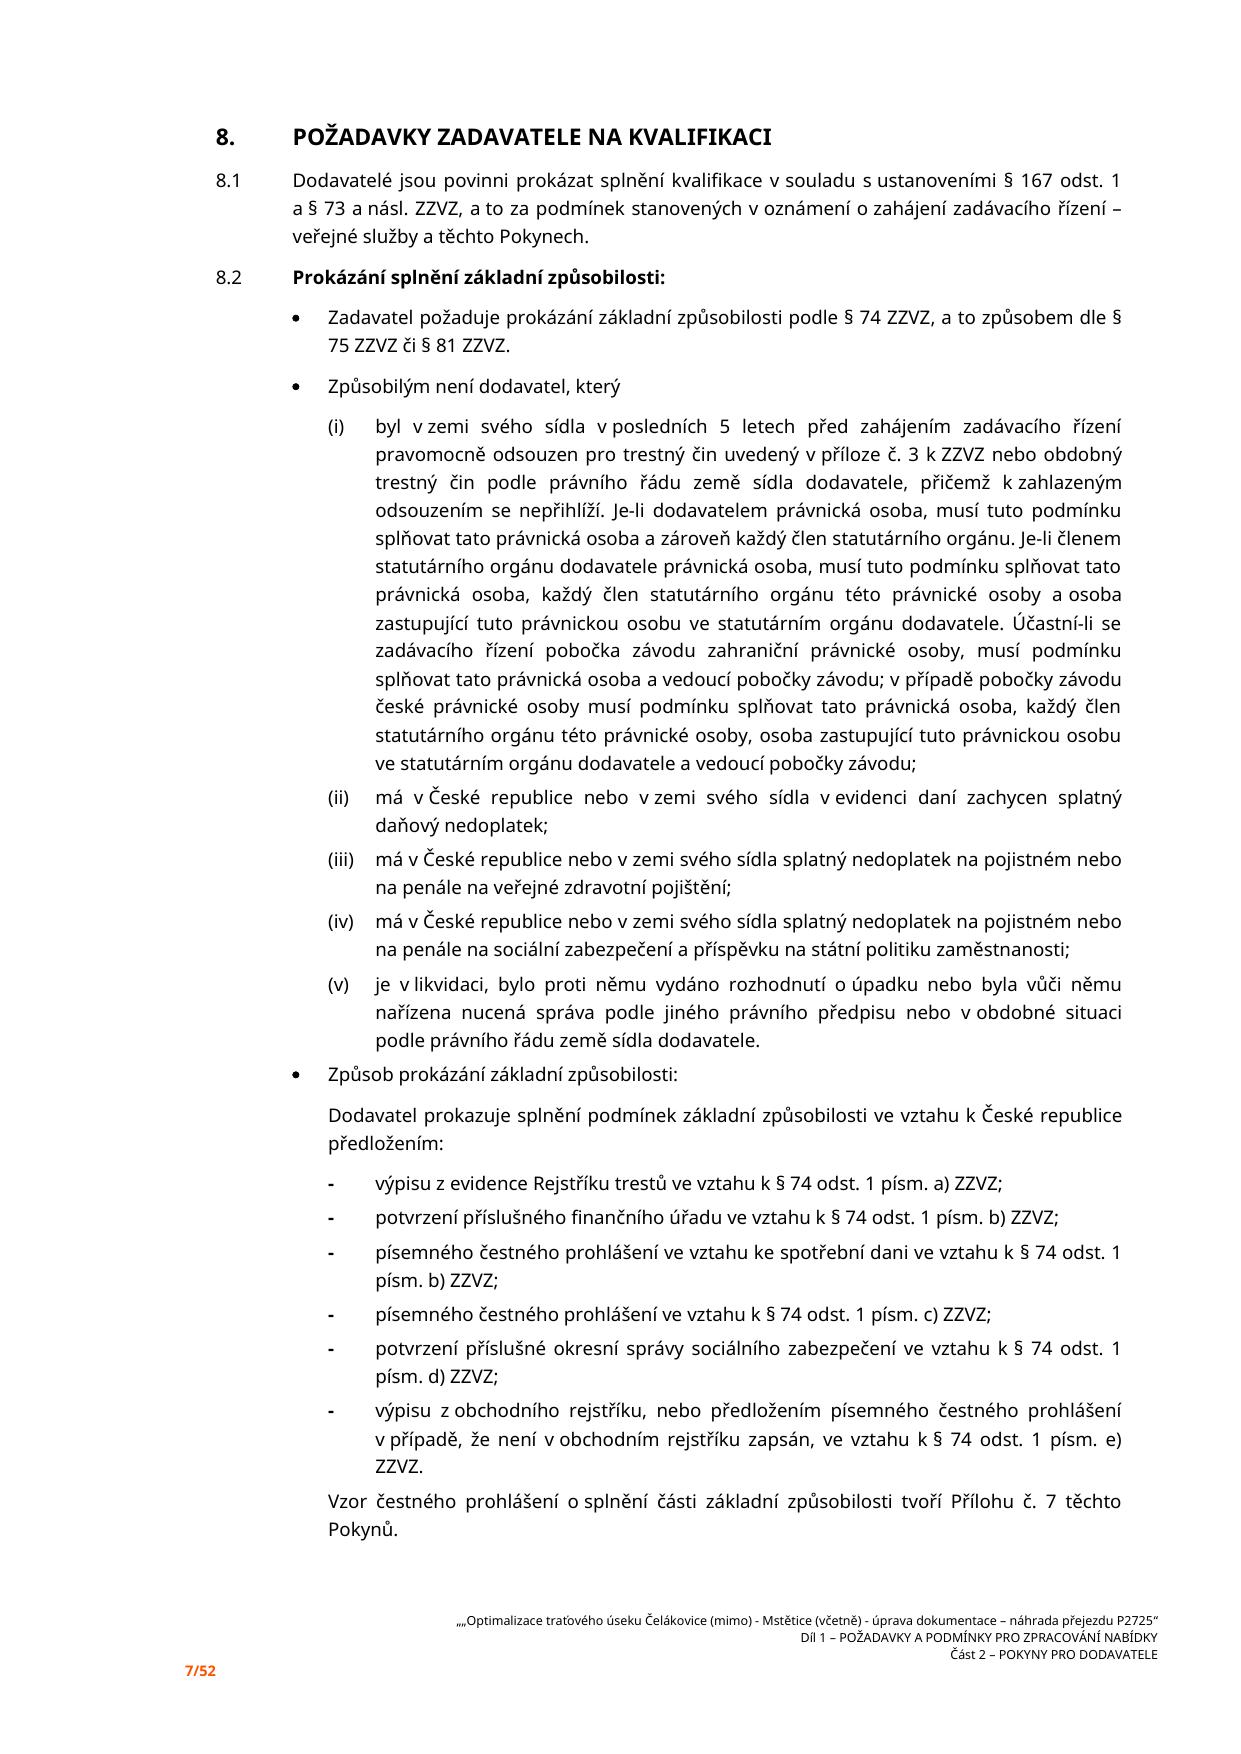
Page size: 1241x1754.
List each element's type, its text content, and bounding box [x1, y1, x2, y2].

text Způsobilým není dodavatel, který [292, 373, 1122, 399]
list má v České republice nebo v zemi svého sídla v evidenci daní zachycen splatný daňový nedoplatek; [328, 784, 1122, 838]
text Dodavatel prokazuje splnění podmínek základní způsobilosti ve vztahu k České republice předložením: [328, 1102, 1122, 1155]
text Zadavatel požaduje prokázání základní způsobilosti podle § 74 ZZVZ, a to způsobem dle § 75 ZZVZ či § 81 ZZVZ. [292, 304, 1122, 358]
text Způsob prokázání základní způsobilosti: [292, 1061, 1122, 1087]
text Vzor čestného prohlášení o splnění části základní způsobilosti tvoří Přílohu č. 7 těchto Pokynů. [328, 1488, 1122, 1542]
text Prokázání splnění základní způsobilosti: [216, 264, 1122, 289]
text písemného čestného prohlášení ve vztahu k § 74 odst. 1 písm. c) ZZVZ; [328, 1301, 1122, 1327]
text výpisu z obchodního rejstříku, nebo předložením písemného čestného prohlášení v případě, že není v obchodním rejstříku zapsán, ve vztahu k § 74 odst. 1 písm. e) ZZVZ. [328, 1398, 1122, 1479]
text POŽADAVKY ZADAVATELE NA KVALIFIKACI [216, 121, 1122, 152]
list má v České republice nebo v zemi svého sídla splatný nedoplatek na pojistném nebo na penále na veřejné zdravotní pojištění; [328, 846, 1122, 900]
list má v České republice nebo v zemi svého sídla splatný nedoplatek na pojistném nebo na penále na sociální zabezpečení a příspěvku na státní politiku zaměstnanosti; [328, 909, 1122, 962]
list je v likvidaci, bylo proti němu vydáno rozhodnutí o úpadku nebo byla vůči němu nařízena nucená správa podle jiného právního předpisu nebo v obdobné situaci podle právního řádu země sídla dodavatele. [328, 971, 1122, 1053]
text potvrzení příslušného finančního úřadu ve vztahu k § 74 odst. 1 písm. b) ZZVZ; [328, 1205, 1122, 1230]
text potvrzení příslušné okresní správy sociálního zabezpečení ve vztahu k § 74 odst. 1 písm. d) ZZVZ; [328, 1336, 1122, 1389]
text písemného čestného prohlášení ve vztahu ke spotřební dani ve vztahu k § 74 odst. 1 písm. b) ZZVZ; [328, 1239, 1122, 1292]
list byl v zemi svého sídla v posledních 5 letech před zahájením zadávacího řízení pravomocně odsouzen pro trestný čin uvedený v příloze č. 3 k ZZVZ nebo obdobný trestný čin podle právního řádu země sídla dodavatele, přičemž k zahlazeným odsouzením se nepřihlíží. Je-li dodavatelem právnická osoba, musí tuto podmínku splňovat tato právnická osoba a zároveň každý člen statutárního orgánu. Je-li členem statutárního orgánu dodavatele právnická osoba, musí tuto podmínku splňovat tato právnická osoba, každý člen statutárního orgánu této právnické osoby a osoba zastupující tuto právnickou osobu ve statutárním orgánu dodavatele. Účastní-li se zadávacího řízení pobočka závodu zahraniční právnické osoby, musí podmínku splňovat tato právnická osoba a vedoucí pobočky závodu; v případě pobočky závodu české právnické osoby musí podmínku splňovat tato právnická osoba, každý člen statutárního orgánu této právnické osoby, osoba zastupující tuto právnickou osobu ve statutárním orgánu dodavatele a vedoucí pobočky závodu; [328, 414, 1122, 775]
text výpisu z evidence Rejstříku trestů ve vztahu k § 74 odst. 1 písm. a) ZZVZ; [328, 1170, 1122, 1196]
text Dodavatelé jsou povinni prokázat splnění kvalifikace v souladu s ustanoveními § 167 odst. 1 a § 73 a násl. ZZVZ, a to za podmínek stanovených v oznámení o zahájení zadávacího řízení – veřejné služby a těchto Pokynech. [216, 167, 1122, 249]
